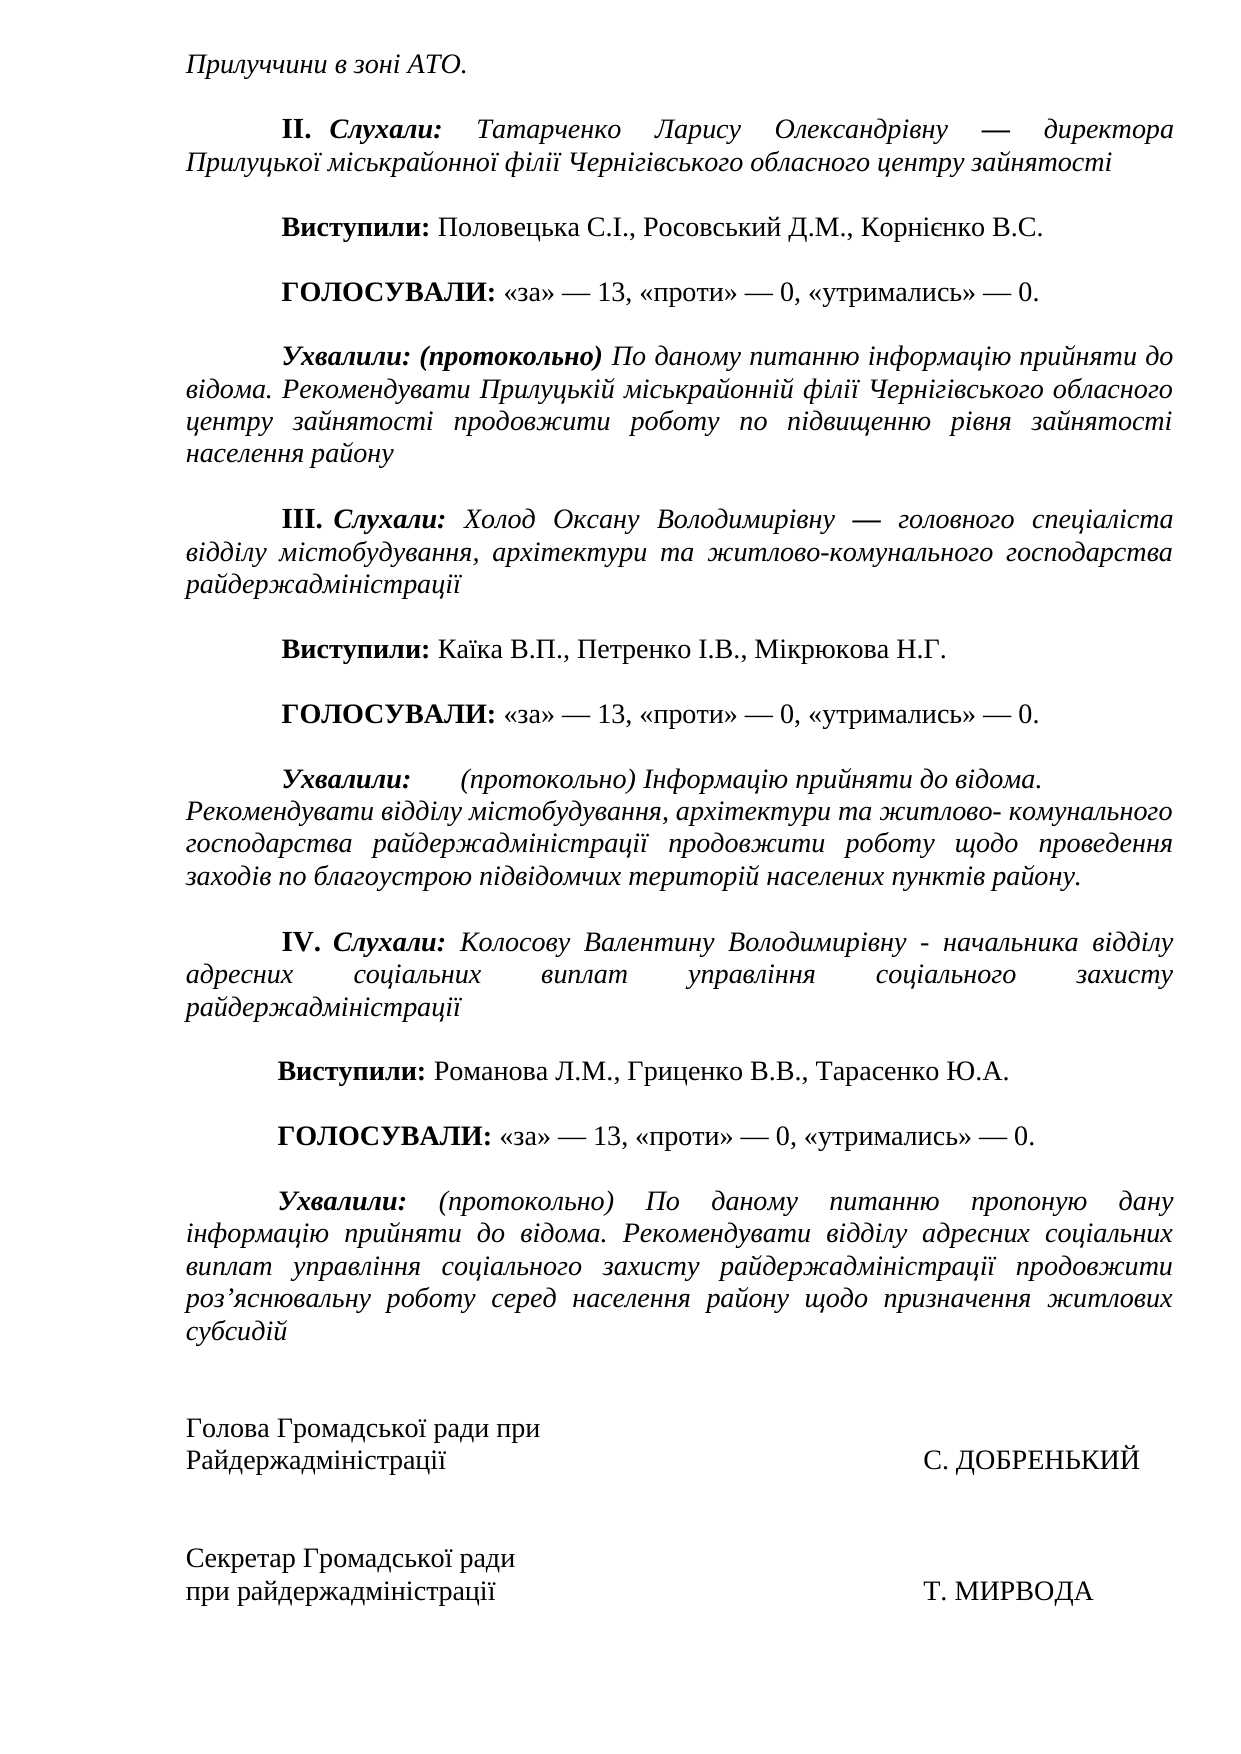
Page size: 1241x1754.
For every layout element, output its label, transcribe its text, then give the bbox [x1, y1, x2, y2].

text Рекомендувати відділу містобудування, архітектури та житлово- комунального господарства райдержадміністрації продовжити роботу щодо проведення заходів по благоустрою підвідомчих територій населених пунктів району. [186, 794, 1177, 891]
text Райдержадміністрації С. ДОБРЕНЬКИЙ [186, 1443, 1177, 1476]
text Ухвалили: (протокольно) По даному питанню інформацію прийняти до відома. Рекомендувати Прилуцькій міськрайонній філії Чернігівського обласного центру зайнятості продовжити роботу по підвищенню рівня зайнятості населення району [186, 339, 1177, 469]
list Слухали: Татарченко Ларису Олександрівну — директора Прилуцької міськрайонної філії Чернігівського обласного центру зайнятості [186, 111, 1177, 177]
text при райдержадміністрації Т. МИРВОДА [186, 1574, 1177, 1607]
list Слухали: Колосову Валентину Володимирівну - начальника відділу адресних соціальних виплат управління соціального захисту райдержадміністрації [186, 924, 1177, 1022]
text Ухвалили: (протокольно) Інформацію прийняти до відома. [186, 762, 1177, 794]
text Голова Громадської ради при [186, 1411, 1177, 1443]
text ГОЛОСУВАЛИ: «за» — 13, «проти» — 0, «утримались» — 0. [186, 274, 1177, 307]
text Ухвалили: (протокольно) По даному питанню пропоную дану інформацію прийняти до відома. Рекомендувати відділу адресних соціальних виплат управління соціального захисту райдержадміністрації продовжити роз’яснювальну роботу серед населення району щодо призначення житлових субсидій [186, 1184, 1177, 1346]
text Виступили: Романова Л.М., Гриценко В.В., Тарасенко Ю.А. [186, 1054, 1177, 1087]
text Виступили: Половецька С.І., Росовський Д.М., Корнієнко В.С. [186, 210, 1177, 242]
list Слухали: Холод Оксану Володимирівну — головного спеціаліста відділу містобудування, архітектури та житлово-комунального господарства райдержадміністрації [186, 501, 1177, 600]
text ГОЛОСУВАЛИ: «за» — 13, «проти» — 0, «утримались» — 0. [186, 1119, 1177, 1152]
text Виступили: Каїка В.П., Петренко І.В., Мікрюкова Н.Г. [186, 632, 1177, 664]
text ГОЛОСУВАЛИ: «за» — 13, «проти» — 0, «утримались» — 0. [186, 697, 1177, 729]
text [186, 47, 1177, 79]
text Секретар Громадської ради [186, 1540, 1177, 1574]
